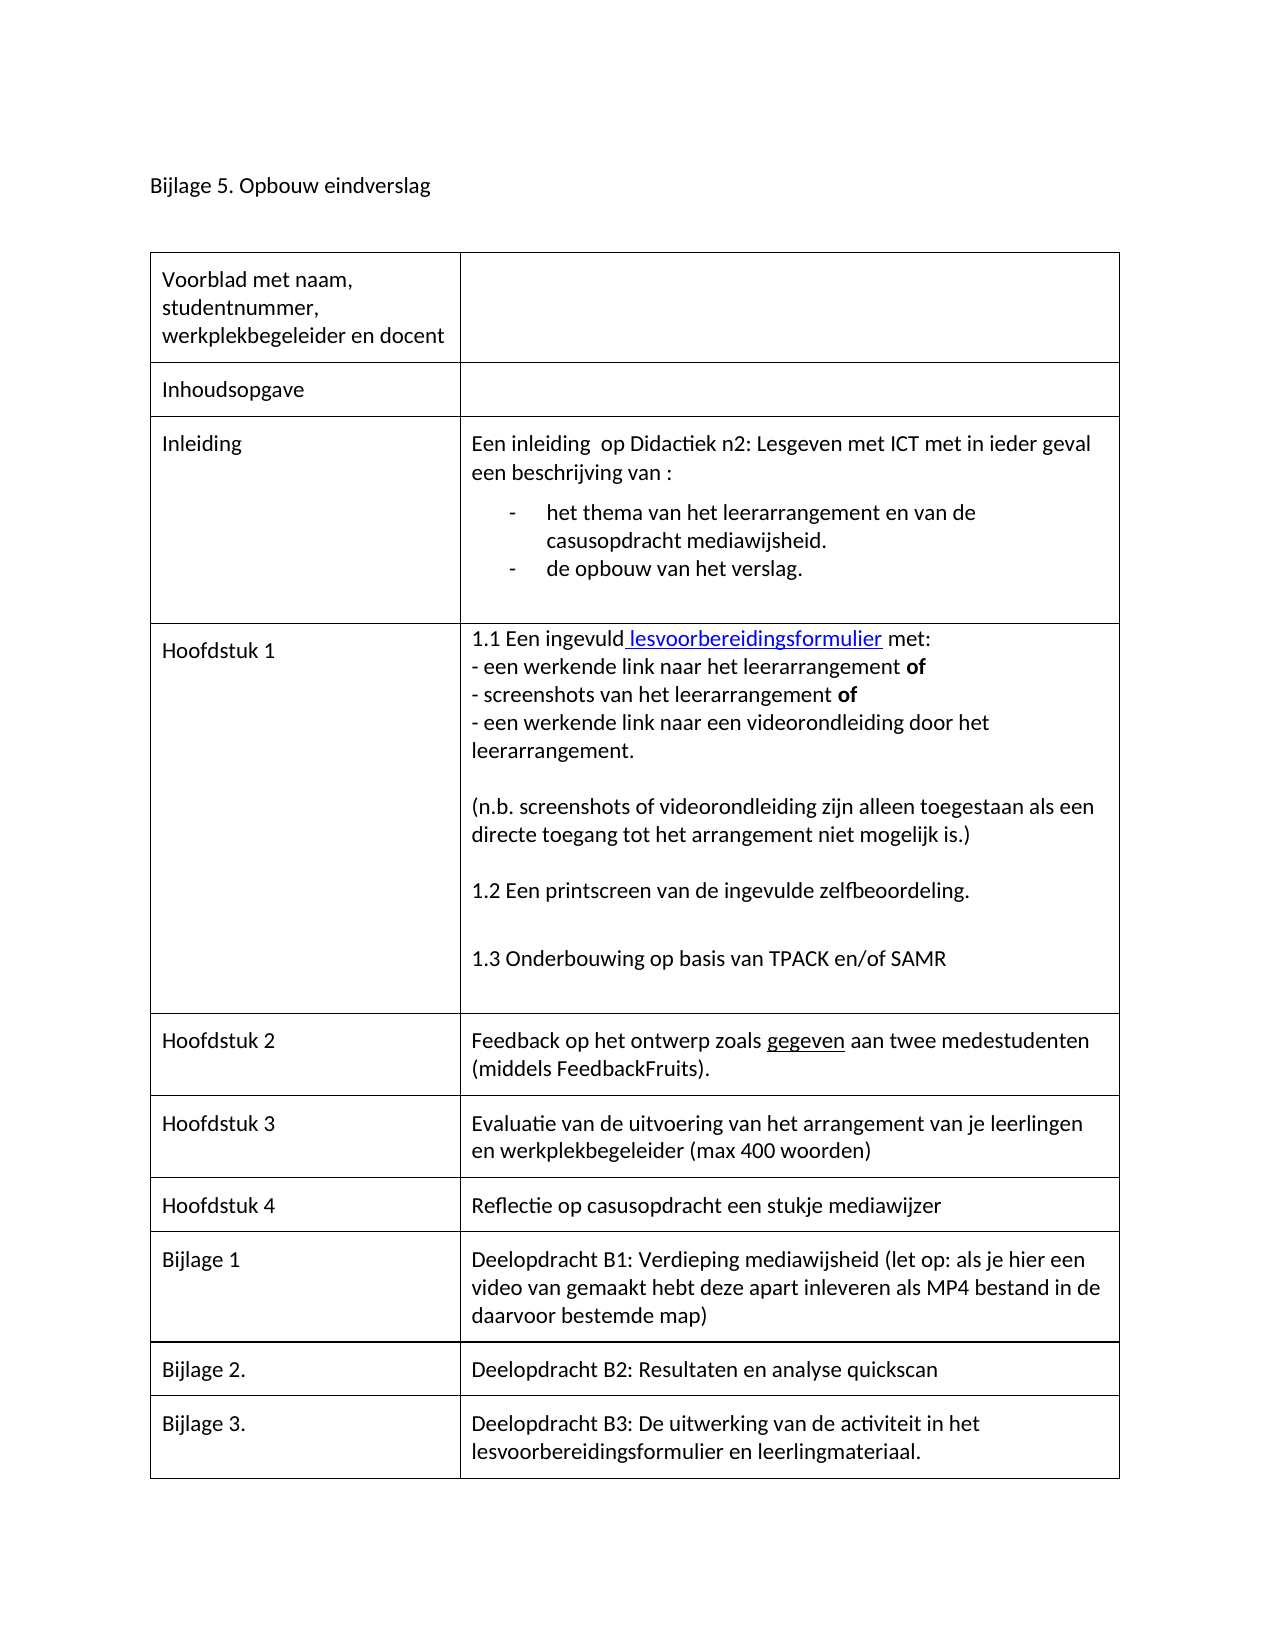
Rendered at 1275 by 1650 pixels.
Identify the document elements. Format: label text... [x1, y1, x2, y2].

table_header [461, 253, 1119, 362]
table_cell Hoofdstuk 1 [151, 624, 460, 1013]
table_cell Een inleiding op Didactiek n2: Lesgeven met ICT met in ieder geval een beschrijving van : het thema van het leerarrangement en van de casusopdracht mediawijsheid. de opbouw van het verslag. [461, 417, 1119, 623]
table_cell Bijlage 2. [151, 1343, 460, 1395]
table_cell Evaluatie van de uitvoering van het arrangement van je leerlingen en werkplekbegeleider (max 400 woorden) [461, 1096, 1119, 1177]
table_header Voorblad met naam, studentnummer, werkplekbegeleider en docent [151, 253, 460, 362]
table_cell Hoofdstuk 3 [151, 1096, 460, 1177]
table_cell Inhoudsopgave [151, 363, 460, 416]
table_cell 1.1 Een ingevuld lesvoorbereidingsformulier met: - een werkende link naar het leerarrangement of - screenshots van het leerarrangement of - een werkende link naar een videorondleiding door het leerarrangement. (n.b. screenshots of videorondleiding zijn alleen toegestaan als een directe toegang tot het arrangement niet mogelijk is.) 1.2 Een printscreen van de ingevulde zelfbeoordeling. 1.3 Onderbouwing op basis van TPACK en/of SAMR [461, 624, 1119, 1013]
table_cell Bijlage 3. [151, 1396, 460, 1477]
table_cell Reflectie op casusopdracht een stukje mediawijzer [461, 1178, 1119, 1231]
table_cell [461, 363, 1119, 416]
table_cell Feedback op het ontwerp zoals gegeven aan twee medestudenten (middels FeedbackFruits). [461, 1014, 1119, 1095]
table_cell Bijlage 1 [151, 1232, 460, 1341]
table_cell Hoofdstuk 2 [151, 1014, 460, 1095]
subtitle Bijlage 5. Opbouw eindverslag [150, 171, 1125, 199]
table_cell Hoofdstuk 4 [151, 1178, 460, 1231]
table_cell Deelopdracht B3: De uitwerking van de activiteit in het lesvoorbereidingsformulier en leerlingmateriaal. [461, 1396, 1119, 1477]
table_cell Deelopdracht B2: Resultaten en analyse quickscan [461, 1343, 1119, 1395]
table_cell Deelopdracht B1: Verdieping mediawijsheid (let op: als je hier een video van gemaakt hebt deze apart inleveren als MP4 bestand in de daarvoor bestemde map) [461, 1232, 1119, 1341]
table_cell Inleiding [151, 417, 460, 623]
